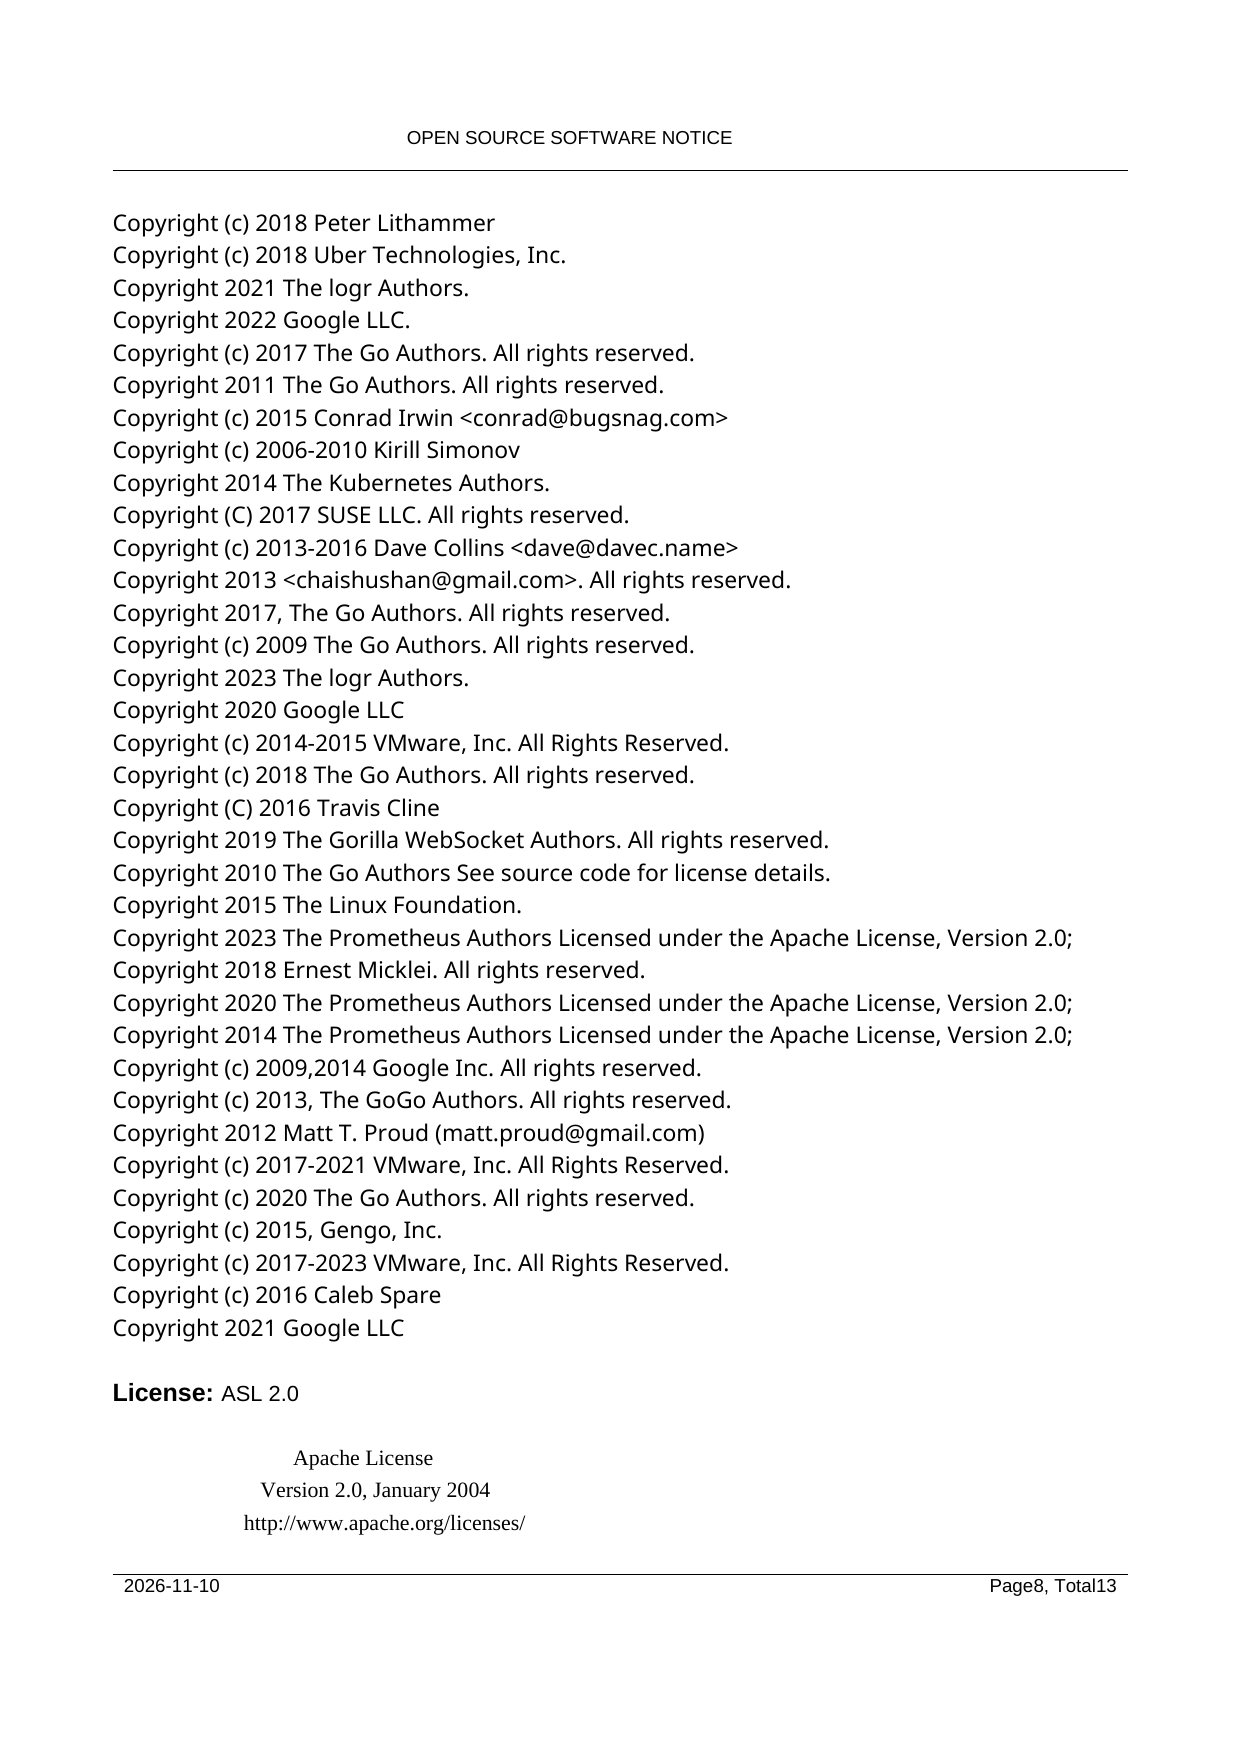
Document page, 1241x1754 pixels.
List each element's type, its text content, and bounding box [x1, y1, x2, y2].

text License: ASL 2.0 [112, 1376, 1128, 1409]
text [112, 206, 1128, 1376]
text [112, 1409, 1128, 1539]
